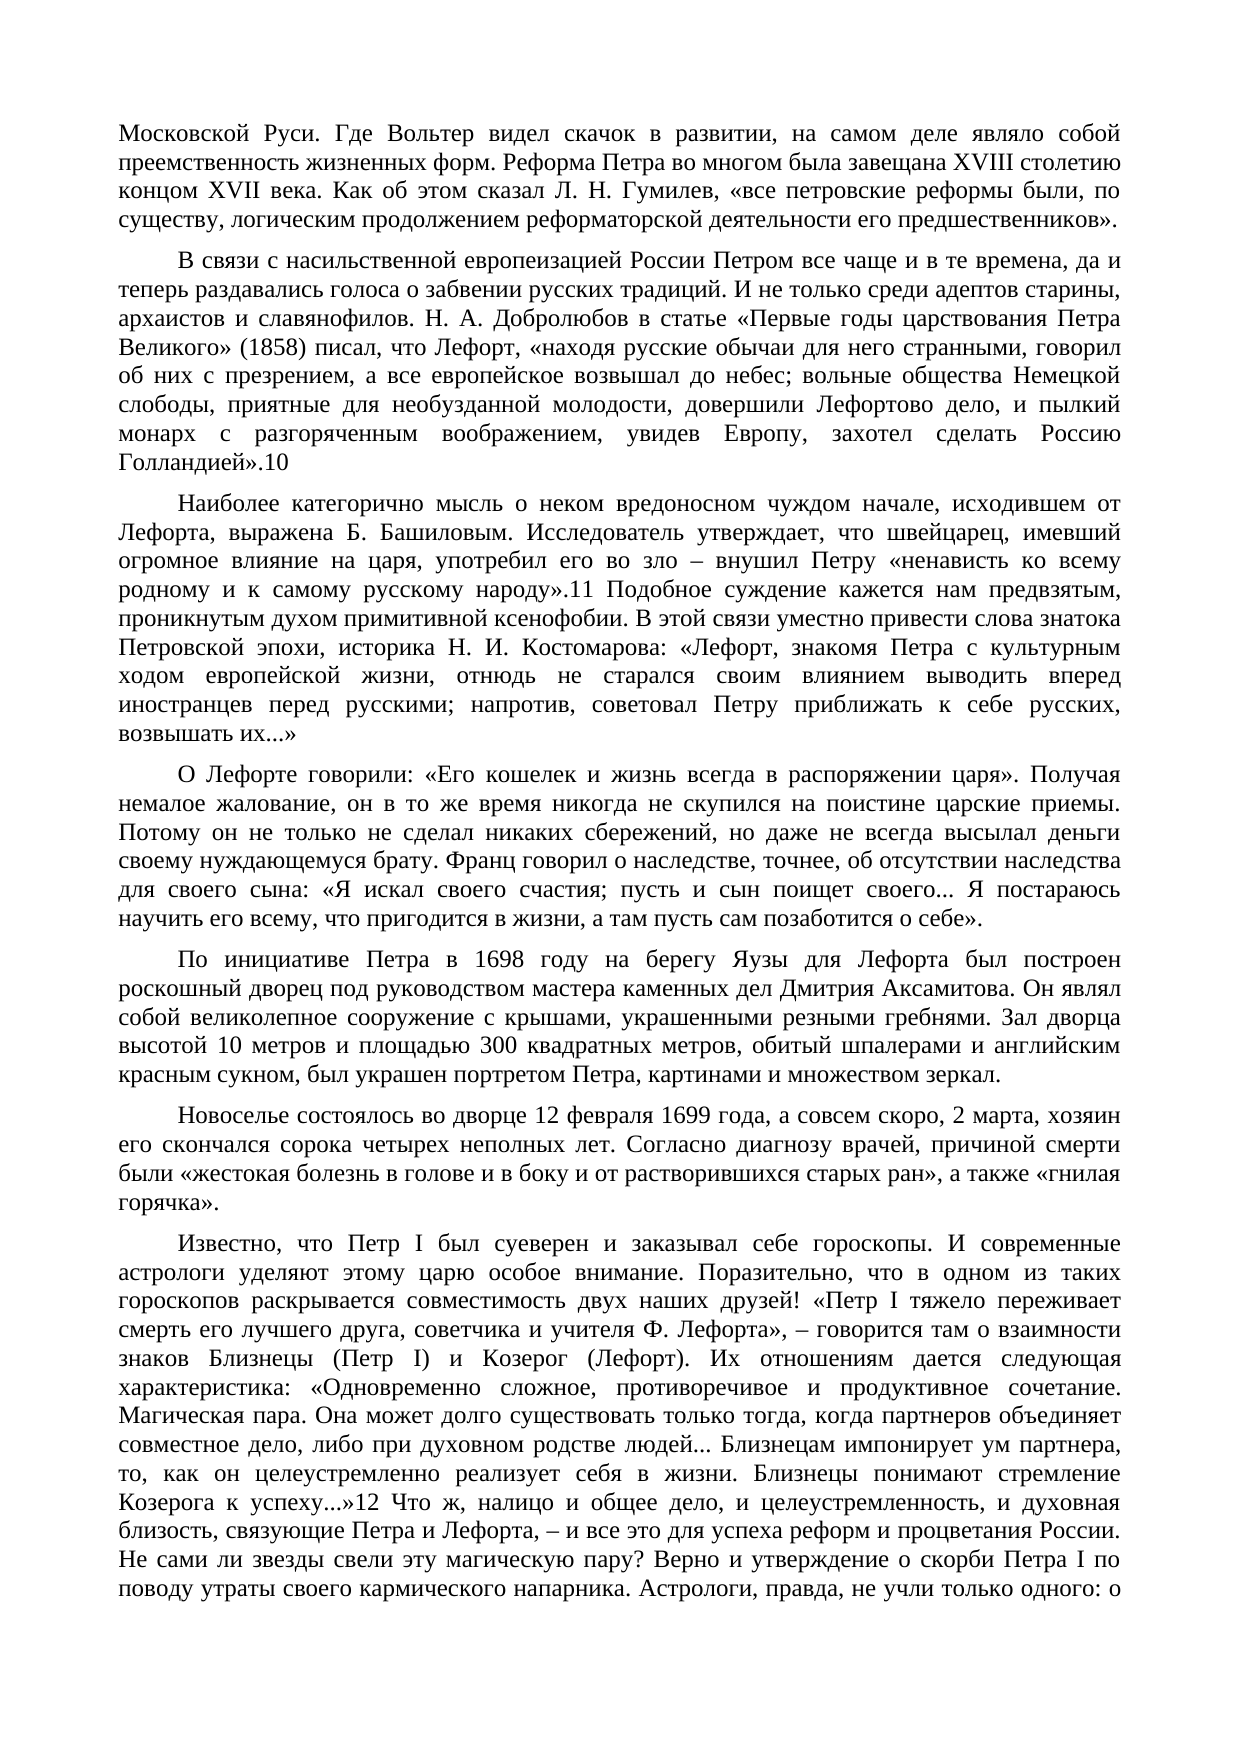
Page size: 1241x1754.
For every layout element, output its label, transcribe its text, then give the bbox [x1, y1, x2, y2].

text Наиболее категорично мысль о неком вредоносном чуждом начале, исходившем от Лефорта, выражена Б. Башиловым. Исследователь утверждает, что швейцарец, имевший огромное влияние на царя, употребил его во зло – внушил Петру «ненависть ко всему родному и к самому русскому народу».11 Подобное суждение кажется нам предвзятым, проникнутым духом примитивной ксенофобии. В этой связи уместно привести слова знатока Петровской эпохи, историка Н. И. Костомарова: «Лефорт, знакомя Петра с культурным ходом европейской жизни, отнюдь не старался своим влиянием выводить вперед иностранцев перед русскими; напротив, советовал Петру приближать к себе русских, возвышать их...» [118, 488, 1122, 747]
text Новоселье состоялось во дворце 12 февраля 1699 года, а совсем скоро, 2 марта, хозяин его скончался сорока четырех неполных лет. Согласно диагнозу врачей, причиной смерти были «жестокая болезнь в голове и в боку и от растворившихся старых ран», а также «гнилая горячка». [118, 1101, 1122, 1216]
text По инициативе Петра в 1698 году на берегу Яузы для Лефорта был построен роскошный дворец под руководством мастера каменных дел Дмитрия Аксамитова. Он являл собой великолепное сооружение с крышами, украшенными резными гребнями. Зал дворца высотой 10 метров и площадью 300 квадратных метров, обитый шпалерами и английским красным сукном, был украшен портретом Петра, картинами и множеством зеркал. [118, 944, 1122, 1088]
text О Лефорте говорили: «Его кошелек и жизнь всегда в распоряжении царя». Получая немалое жалование, он в то же время никогда не скупился на поистине царские приемы. Потому он не только не сделал никаких сбережений, но даже не всегда высылал деньги своему нуждающемуся брату. Франц говорил о наследстве, точнее, об отсутствии наследства для своего сына: «Я искал своего счастия; пусть и сын поищет своего... Я постараюсь научить его всему, что пригодится в жизни, а там пусть сам позаботится о себе». [118, 759, 1122, 932]
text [118, 1228, 1122, 1602]
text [118, 118, 1122, 233]
text В связи с насильственной европеизацией России Петром все чаще и в те времена, да и теперь раздавались голоса о забвении русских традиций. И не только среди адептов старины, архаистов и славянофилов. Н. А. Добролюбов в статье «Первые годы царствования Петра Великого» (1858) писал, что Лефорт, «находя русские обычаи для него странными, говорил об них с презрением, а все европейское возвышал до небес; вольные общества Немецкой слободы, приятные для необузданной молодости, довершили Лефортово дело, и пылкий монарх с разгоряченным воображением, увидев Европу, захотел сделать Россию Голландией».10 [118, 246, 1122, 476]
